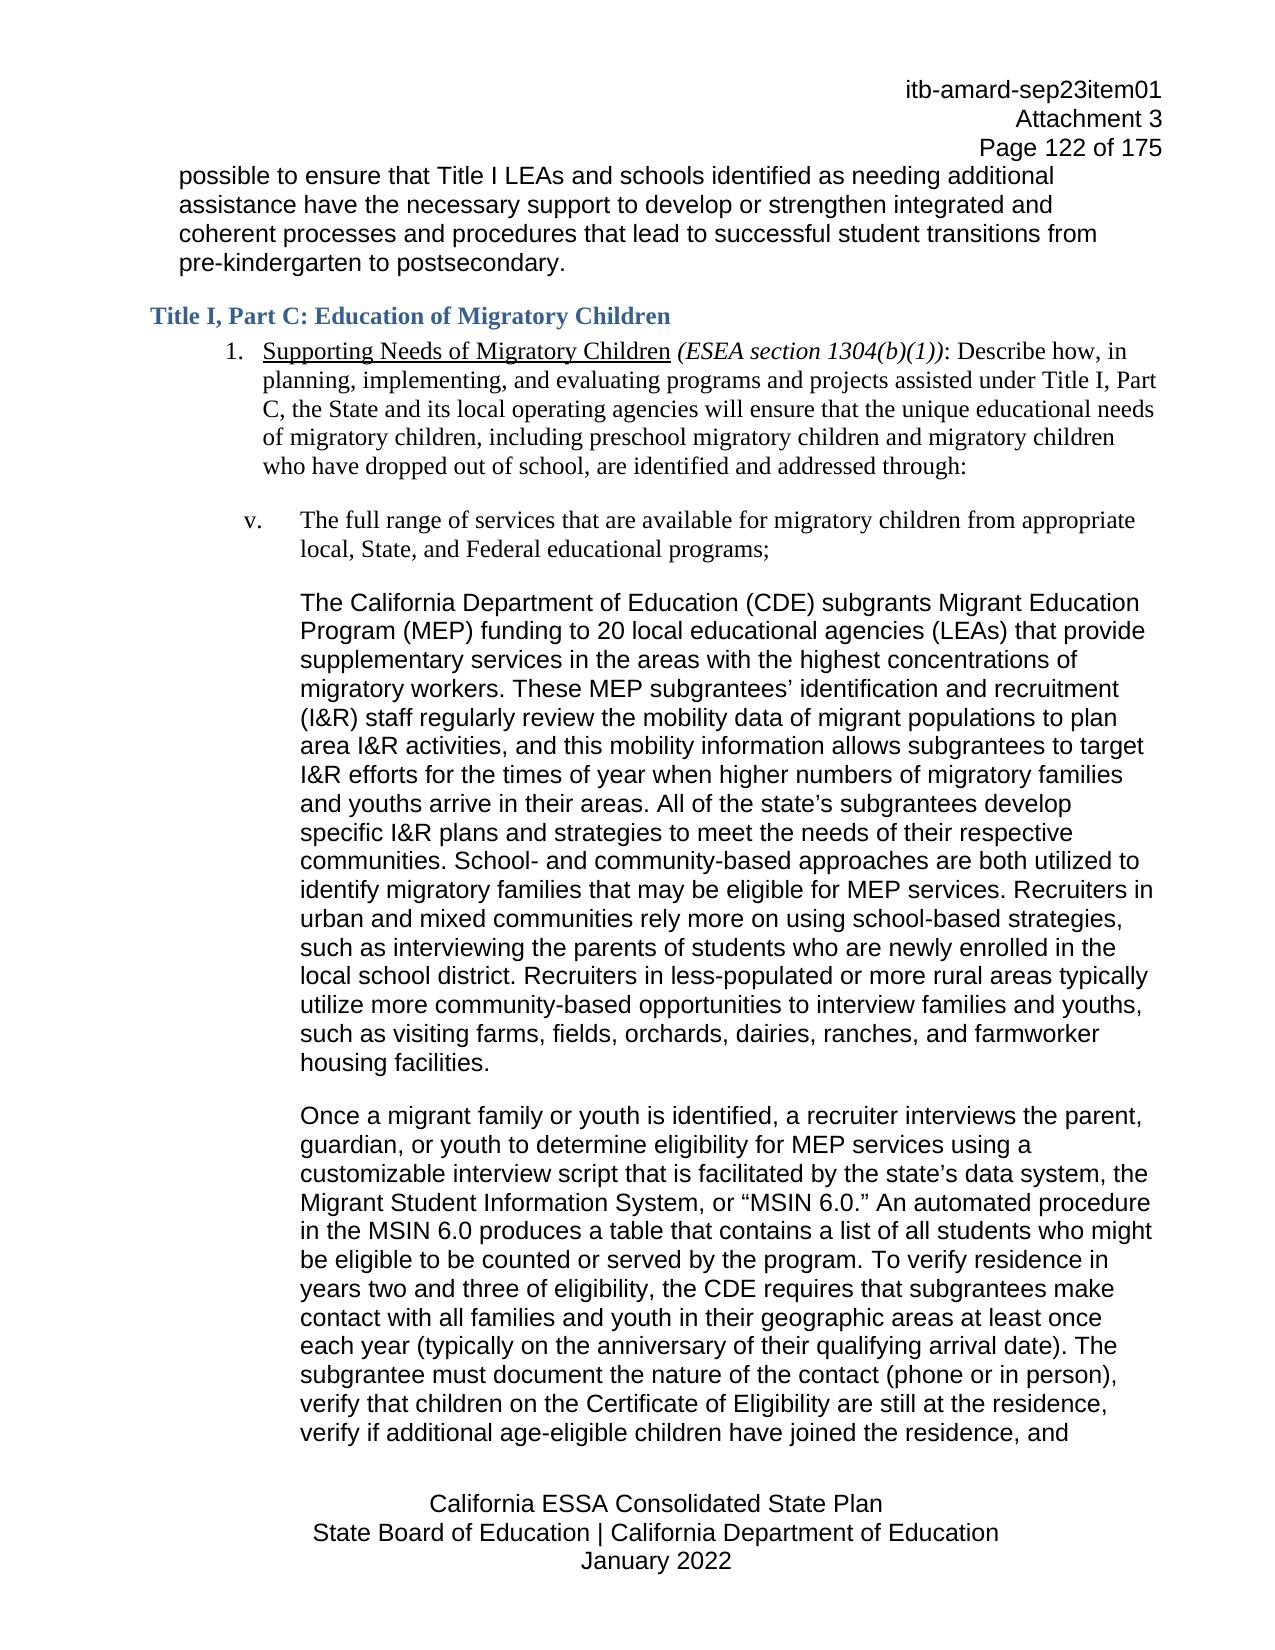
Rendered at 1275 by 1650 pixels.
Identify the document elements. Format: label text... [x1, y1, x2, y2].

list The full range of services that are available for migratory children from appropriate local, State, and Federal educational programs; [262, 505, 1162, 562]
subtitle Title I, Part C: Education of Migratory Children [150, 301, 1162, 330]
list Supporting Needs of Migratory Children (ESEA section 1304(b)(1)): Describe how, in planning, implementing, and evaluating programs and projects assisted under Title I, Part C, the State and its local operating agencies will ensure that the unique educational needs of migratory children, including preschool migratory children and migratory children who have dropped out of school, are identified and addressed through: [225, 336, 1162, 480]
text The California Department of Education (CDE) subgrants Migrant Education Program (MEP) funding to 20 local educational agencies (LEAs) that provide supplementary services in the areas with the highest concentrations of migratory workers. These MEP subgrantees’ identification and recruitment (I&R) staff regularly review the mobility data of migrant populations to plan area I&R activities, and this mobility information allows subgrantees to target I&R efforts for the times of year when higher numbers of migratory families and youths arrive in their areas. All of the state’s subgrantees develop specific I&R plans and strategies to meet the needs of their respective communities. School- and community-based approaches are both utilized to identify migratory families that may be eligible for MEP services. Recruiters in urban and mixed communities rely more on using school-based strategies, such as interviewing the parents of students who are newly enrolled in the local school district. Recruiters in less-populated or more rural areas typically utilize more community-based opportunities to interview families and youths, such as visiting farms, fields, orchards, dairies, ranches, and farmworker housing facilities. [300, 587, 1162, 1076]
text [178, 161, 1125, 276]
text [300, 1101, 1162, 1446]
